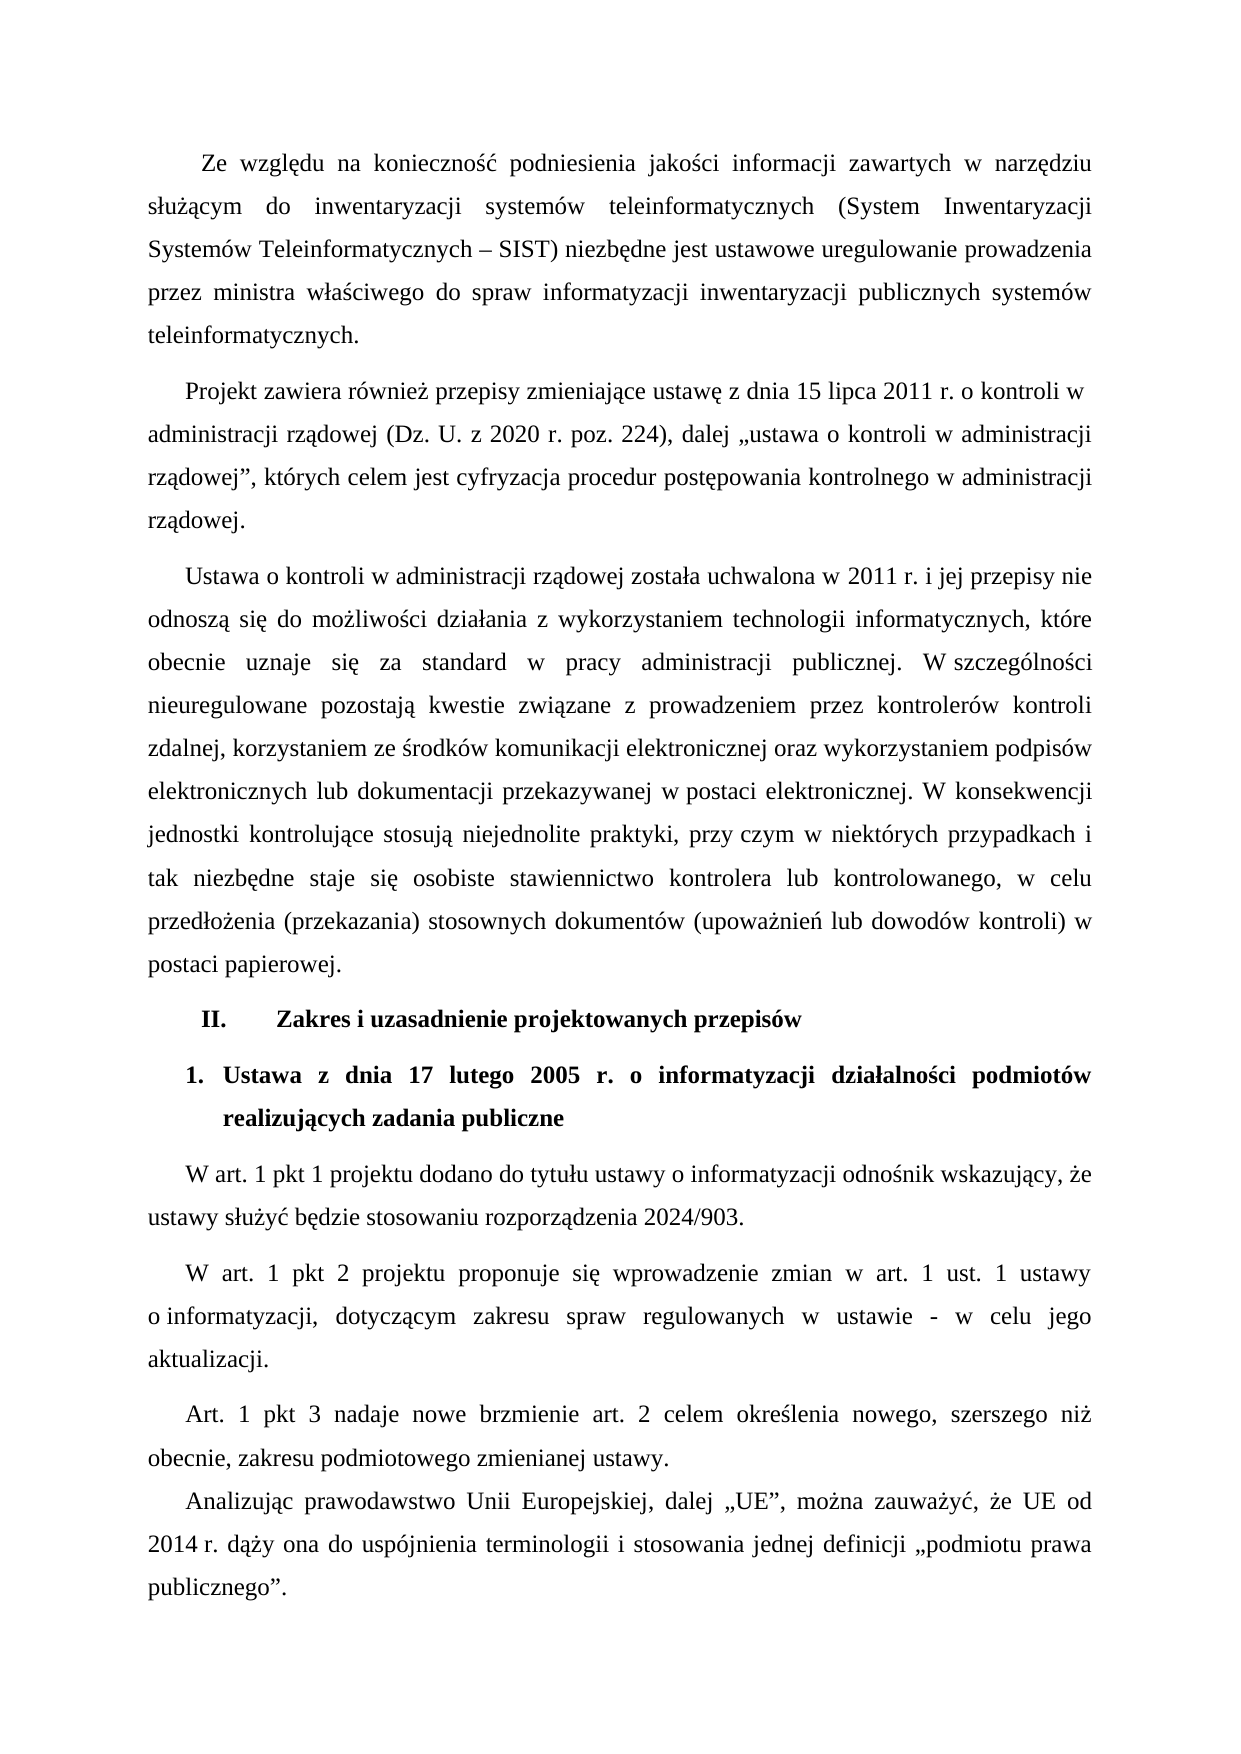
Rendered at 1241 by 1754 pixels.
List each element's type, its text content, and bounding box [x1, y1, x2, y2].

text W art. 1 pkt 2 projektu proponuje się wprowadzenie zmian w art. 1 ust. 1 ustawy o informatyzacji, dotyczącym zakresu spraw regulowanych w ustawie - w celu jego aktualizacji. [148, 1258, 1093, 1373]
text Ze względu na konieczność podniesienia jakości informacji zawartych w narzędziu służącym do inwentaryzacji systemów teleinformatycznych (System Inwentaryzacji Systemów Teleinformatycznych – SIST) niezbędne jest ustawowe uregulowanie prowadzenia przez ministra właściwego do spraw informatyzacji inwentaryzacji publicznych systemów teleinformatycznych. [148, 148, 1093, 349]
list Ustawa z dnia 17 lutego 2005 r. o informatyzacji działalności podmiotów realizujących zadania publiczne [185, 1060, 1093, 1132]
text Ustawa o kontroli w administracji rządowej została uchwalona w 2011 r. i jej przepisy nie odnoszą się do możliwości działania z wykorzystaniem technologii informatycznych, które obecnie uznaje się za standard w pracy administracji publicznej. W szczególności nieuregulowane pozostają kwestie związane z prowadzeniem przez kontrolerów kontroli zdalnej, korzystaniem ze środków komunikacji elektronicznej oraz wykorzystaniem podpisów elektronicznych lub dokumentacji przekazywanej w postaci elektronicznej. W konsekwencji jednostki kontrolujące stosują niejednolite praktyki, przy czym w niektórych przypadkach i tak niezbędne staje się osobiste stawiennictwo kontrolera lub kontrolowanego, w celu przedłożenia (przekazania) stosownych dokumentów (upoważnień lub dowodów kontroli) w postaci papierowej. [148, 561, 1093, 978]
list Zakres i uzasadnienie projektowanych przepisów [201, 1004, 1093, 1033]
text W art. 1 pkt 1 projektu dodano do tytułu ustawy o informatyzacji odnośnik wskazujący, że ustawy służyć będzie stosowaniu rozporządzenia 2024/903. [148, 1159, 1093, 1231]
text Projekt zawiera również przepisy zmieniające ustawę z dnia 15 lipca 2011 r. o kontroli w administracji rządowej (Dz. U. z 2020 r. poz. 224), dalej „ustawa o kontroli w administracji rządowej”, których celem jest cyfryzacja procedur postępowania kontrolnego w administracji rządowej. [148, 376, 1093, 534]
text Art. 1 pkt 3 nadaje nowe brzmienie art. 2 celem określenia nowego, szerszego niż obecnie, zakresu podmiotowego zmienianej ustawy. [148, 1399, 1093, 1471]
text Analizując prawodawstwo Unii Europejskiej, dalej „UE”, można zauważyć, że UE od 2014 r. dąży ona do uspójnienia terminologii i stosowania jednej definicji „podmiotu prawa publicznego”. [148, 1486, 1093, 1601]
